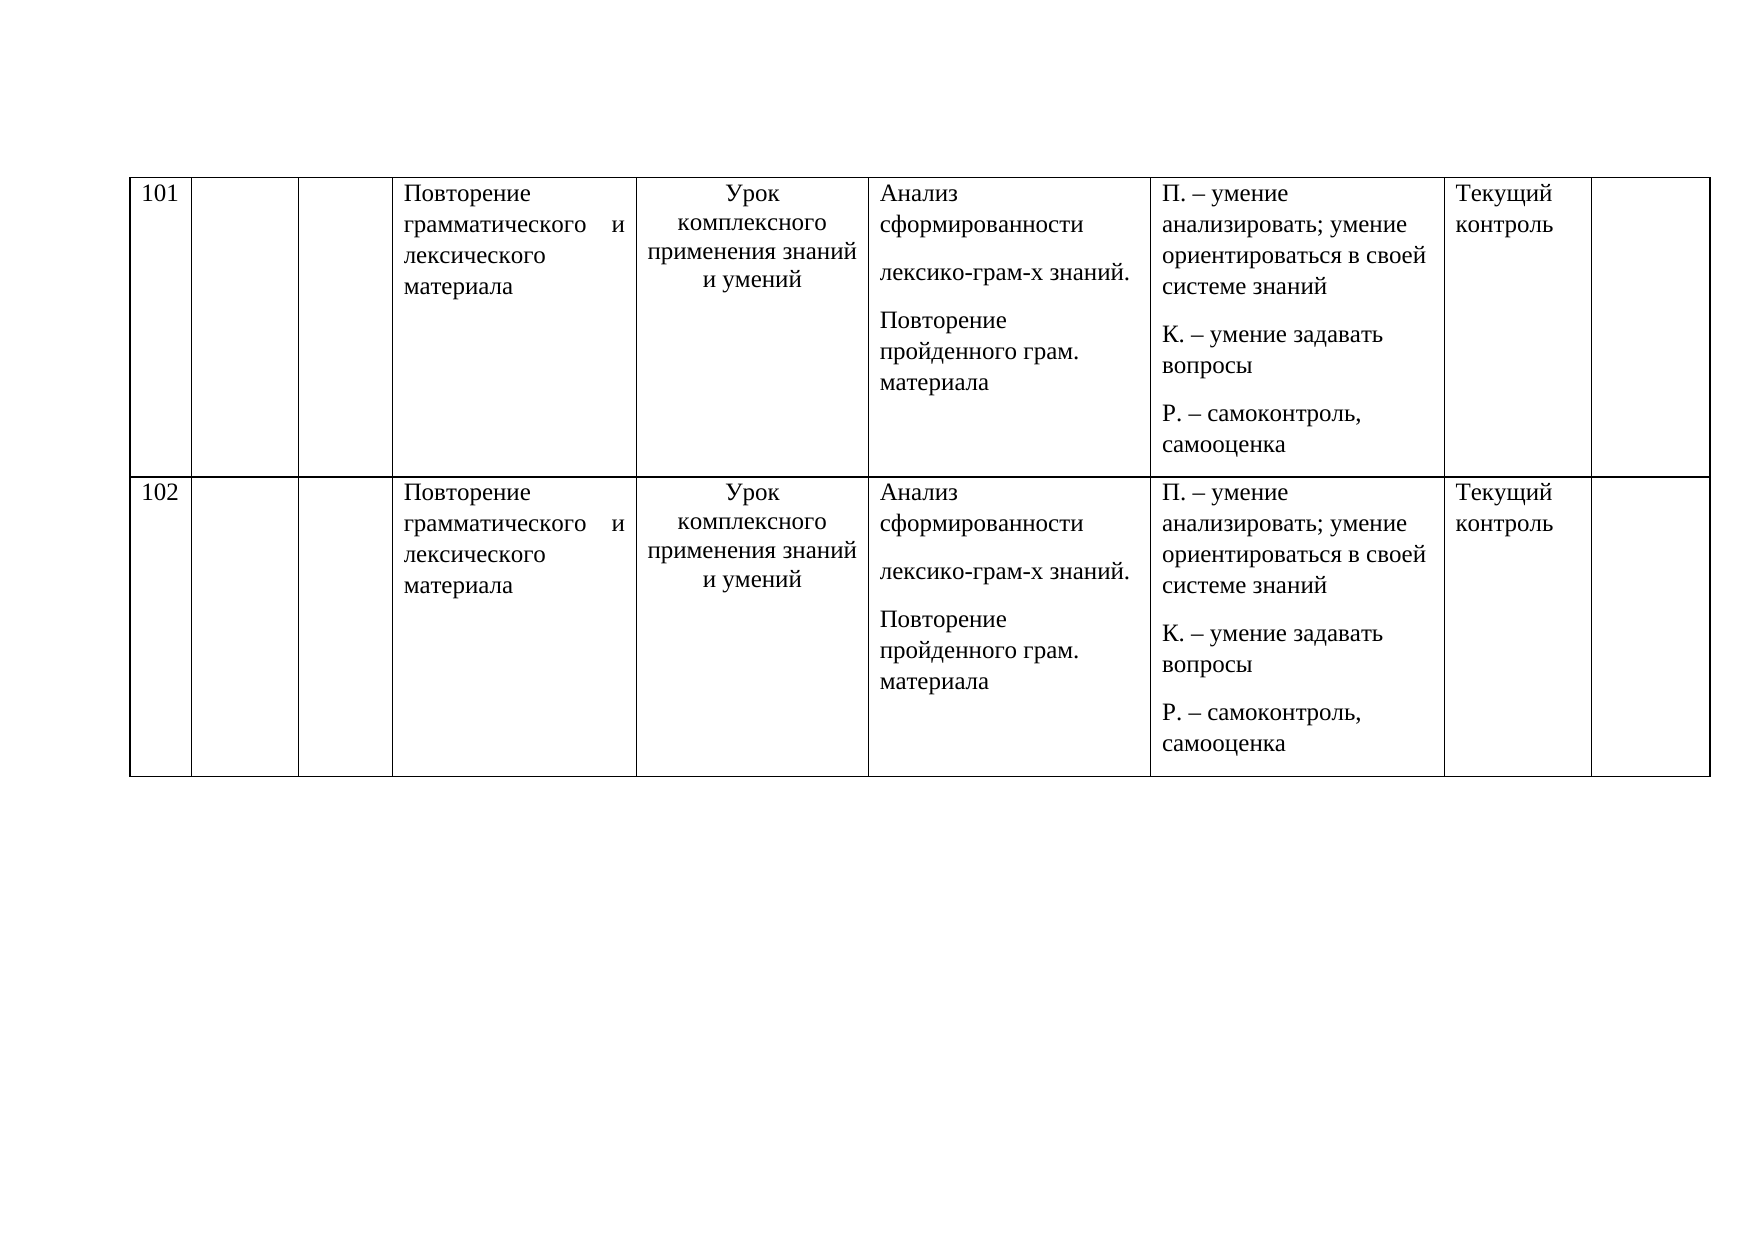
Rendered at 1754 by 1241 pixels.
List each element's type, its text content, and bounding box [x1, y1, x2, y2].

table_cell [1592, 478, 1709, 776]
table_cell [192, 178, 298, 476]
table_cell Повторение грамматического и лексического материала [393, 178, 636, 476]
table_cell 101 [131, 178, 191, 476]
table_cell [299, 478, 392, 776]
table_cell П. – умение анализировать; умение ориентироваться в своей системе знаний К. – умение задавать вопросы Р. – самоконтроль, самооценка [1151, 178, 1444, 476]
table_cell Текущий контроль [1445, 478, 1591, 776]
table_cell Анализ сформированности лексико-грам-х знаний. Повторение пройденного грам. материала [869, 178, 1150, 476]
table_cell [299, 178, 392, 476]
table_cell Текущий контроль [1445, 178, 1591, 476]
table_cell 102 [131, 478, 191, 776]
table_cell П. – умение анализировать; умение ориентироваться в своей системе знаний К. – умение задавать вопросы Р. – самоконтроль, самооценка [1151, 478, 1444, 776]
table_cell [192, 478, 298, 776]
table_cell Урок комплексного применения знаний и умений [637, 178, 868, 476]
table_cell Анализ сформированности лексико-грам-х знаний. Повторение пройденного грам. материала [869, 478, 1150, 776]
table_cell Урок комплексного применения знаний и умений [637, 478, 868, 776]
table_cell [1592, 178, 1709, 476]
table_cell Повторение грамматического и лексического материала [393, 478, 636, 776]
